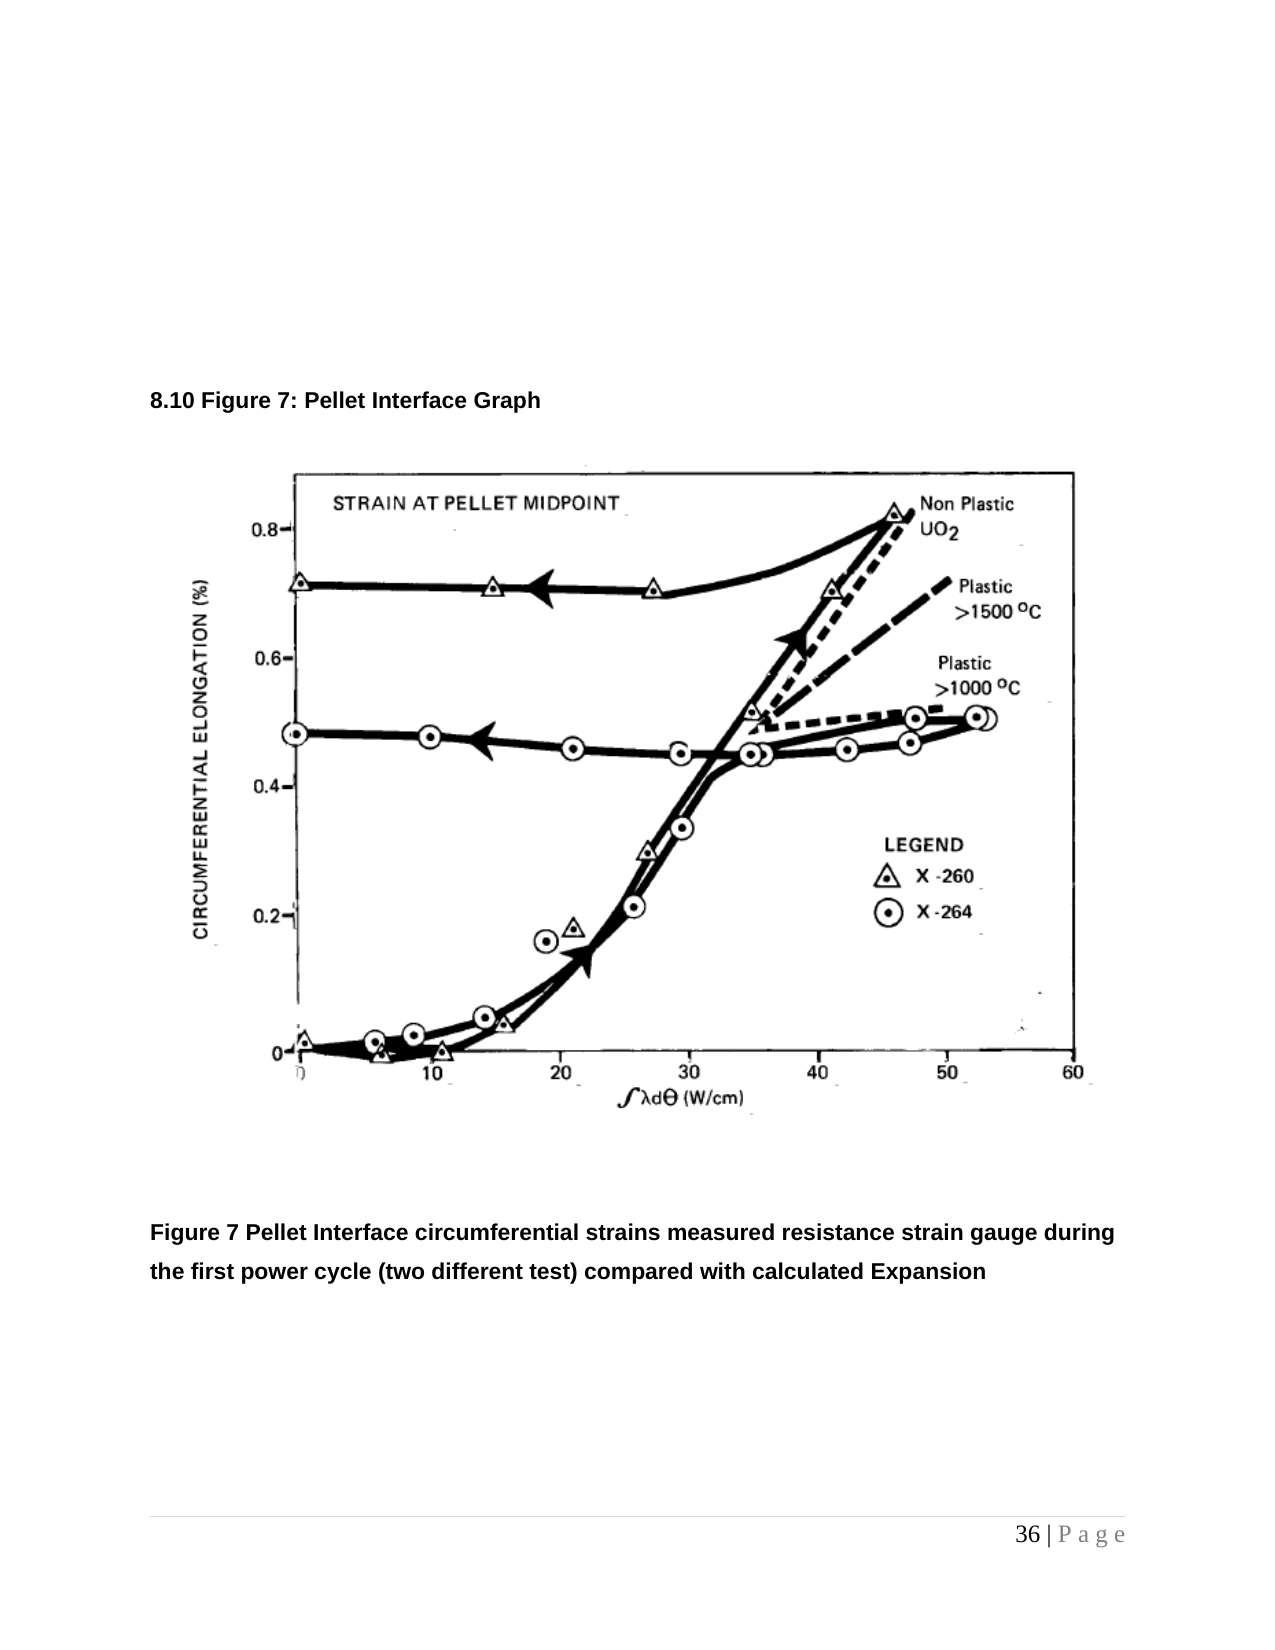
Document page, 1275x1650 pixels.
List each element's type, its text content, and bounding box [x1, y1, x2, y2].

text 8.10 Figure 7: Pellet Interface Graph [150, 387, 1125, 413]
text Figure 7 Pellet Interface circumferential strains measured resistance strain gauge during the first power cycle (two different test) compared with calculated Expansion [150, 1219, 1125, 1284]
picture [150, 465, 1125, 1126]
